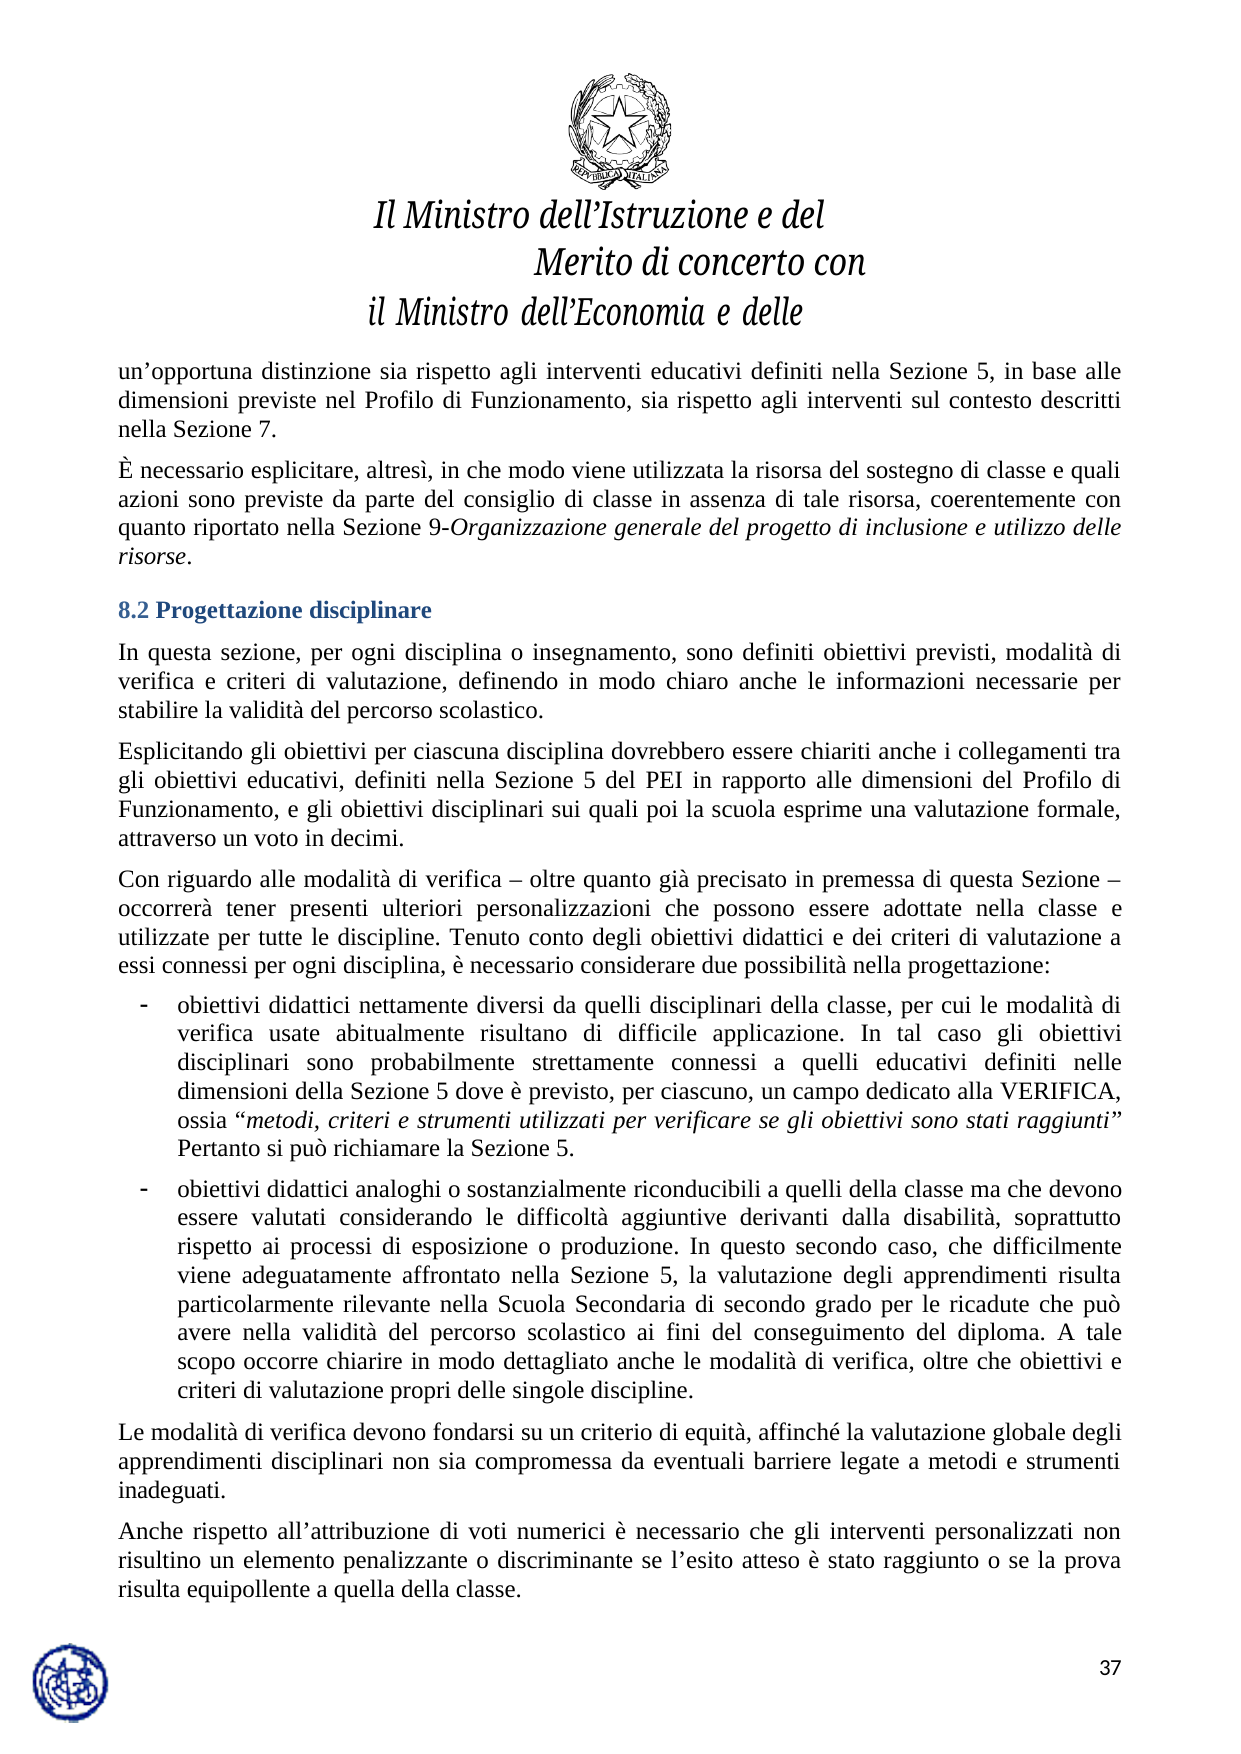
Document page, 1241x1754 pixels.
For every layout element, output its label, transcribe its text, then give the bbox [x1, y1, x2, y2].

text Le modalità di verifica devono fondarsi su un criterio di equità, affinché la valutazione globale degli apprendimenti disciplinari non sia compromessa da eventuali barriere legate a metodi e strumenti inadeguati. [118, 1417, 1122, 1504]
text Anche rispetto all’attribuzione di voti numerici è necessario che gli interventi personalizzati non risultino un elemento penalizzante o discriminante se l’esito atteso è stato raggiunto o se la prova risulta equipollente a quella della classe. [118, 1516, 1122, 1603]
list obiettivi didattici analoghi o sostanzialmente riconducibili a quelli della classe ma che devono essere valutati considerando le difficoltà aggiuntive derivanti dalla disabilità, soprattutto rispetto ai processi di esposizione o produzione. In questo secondo caso, che difficilmente viene adeguatamente affrontato nella Sezione 5, la valutazione degli apprendimenti risulta particolarmente rilevante nella Scuola Secondaria di secondo grado per le ricadute che può avere nella validità del percorso scolastico ai fini del conseguimento del diploma. A tale scopo occorre chiarire in modo dettagliato anche le modalità di verifica, oltre che obiettivi e criteri di valutazione propri delle singole discipline. [139, 1174, 1122, 1404]
text Con riguardo alle modalità di verifica – oltre quanto già precisato in premessa di questa Sezione – occorrerà tener presenti ulteriori personalizzazioni che possono essere adottate nella classe e utilizzate per tutte le discipline. Tenuto conto degli obiettivi didattici e dei criteri di valutazione a essi connessi per ogni disciplina, è necessario considerare due possibilità nella progettazione: [118, 864, 1122, 979]
text È necessario esplicitare, altresì, in che modo viene utilizzata la risorsa del sostegno di classe e quali azioni sono previste da parte del consiglio di classe in assenza di tale risorsa, coerentemente con quanto riportato nella Sezione 9-Organizzazione generale del progetto di inclusione e utilizzo delle risorse. [118, 455, 1122, 570]
picture [31, 1643, 111, 1723]
text un’opportuna distinzione sia rispetto agli interventi educativi definiti nella Sezione 5, in base alle dimensioni previste nel Profilo di Funzionamento, sia rispetto agli interventi sul contesto descritti nella Sezione 7. [118, 356, 1122, 443]
list obiettivi didattici nettamente diversi da quelli disciplinari della classe, per cui le modalità di verifica usate abitualmente risultano di difficile applicazione. In tal caso gli obiettivi disciplinari sono probabilmente strettamente connessi a quelli educativi definiti nelle dimensioni della Sezione 5 dove è previsto, per ciascuno, un campo dedicato alla VERIFICA, ossia “metodi, criteri e strumenti utilizzati per verificare se gli obiettivi sono stati raggiunti” Pertanto si può richiamare la Sezione 5. [139, 990, 1122, 1162]
text In questa sezione, per ogni disciplina o insegnamento, sono definiti obiettivi previsti, modalità di verifica e criteri di valutazione, definendo in modo chiaro anche le informazioni necessarie per stabilire la validità del percorso scolastico. [118, 637, 1122, 724]
subtitle Progettazione disciplinare [118, 596, 1144, 624]
text Esplicitando gli obiettivi per ciascuna disciplina dovrebbero essere chiariti anche i collegamenti tra gli obiettivi educativi, definiti nella Sezione 5 del PEI in rapporto alle dimensioni del Profilo di Funzionamento, e gli obiettivi disciplinari sui quali poi la scuola esprime una valutazione formale, attraverso un voto in decimi. [118, 736, 1122, 852]
picture [568, 73, 672, 190]
